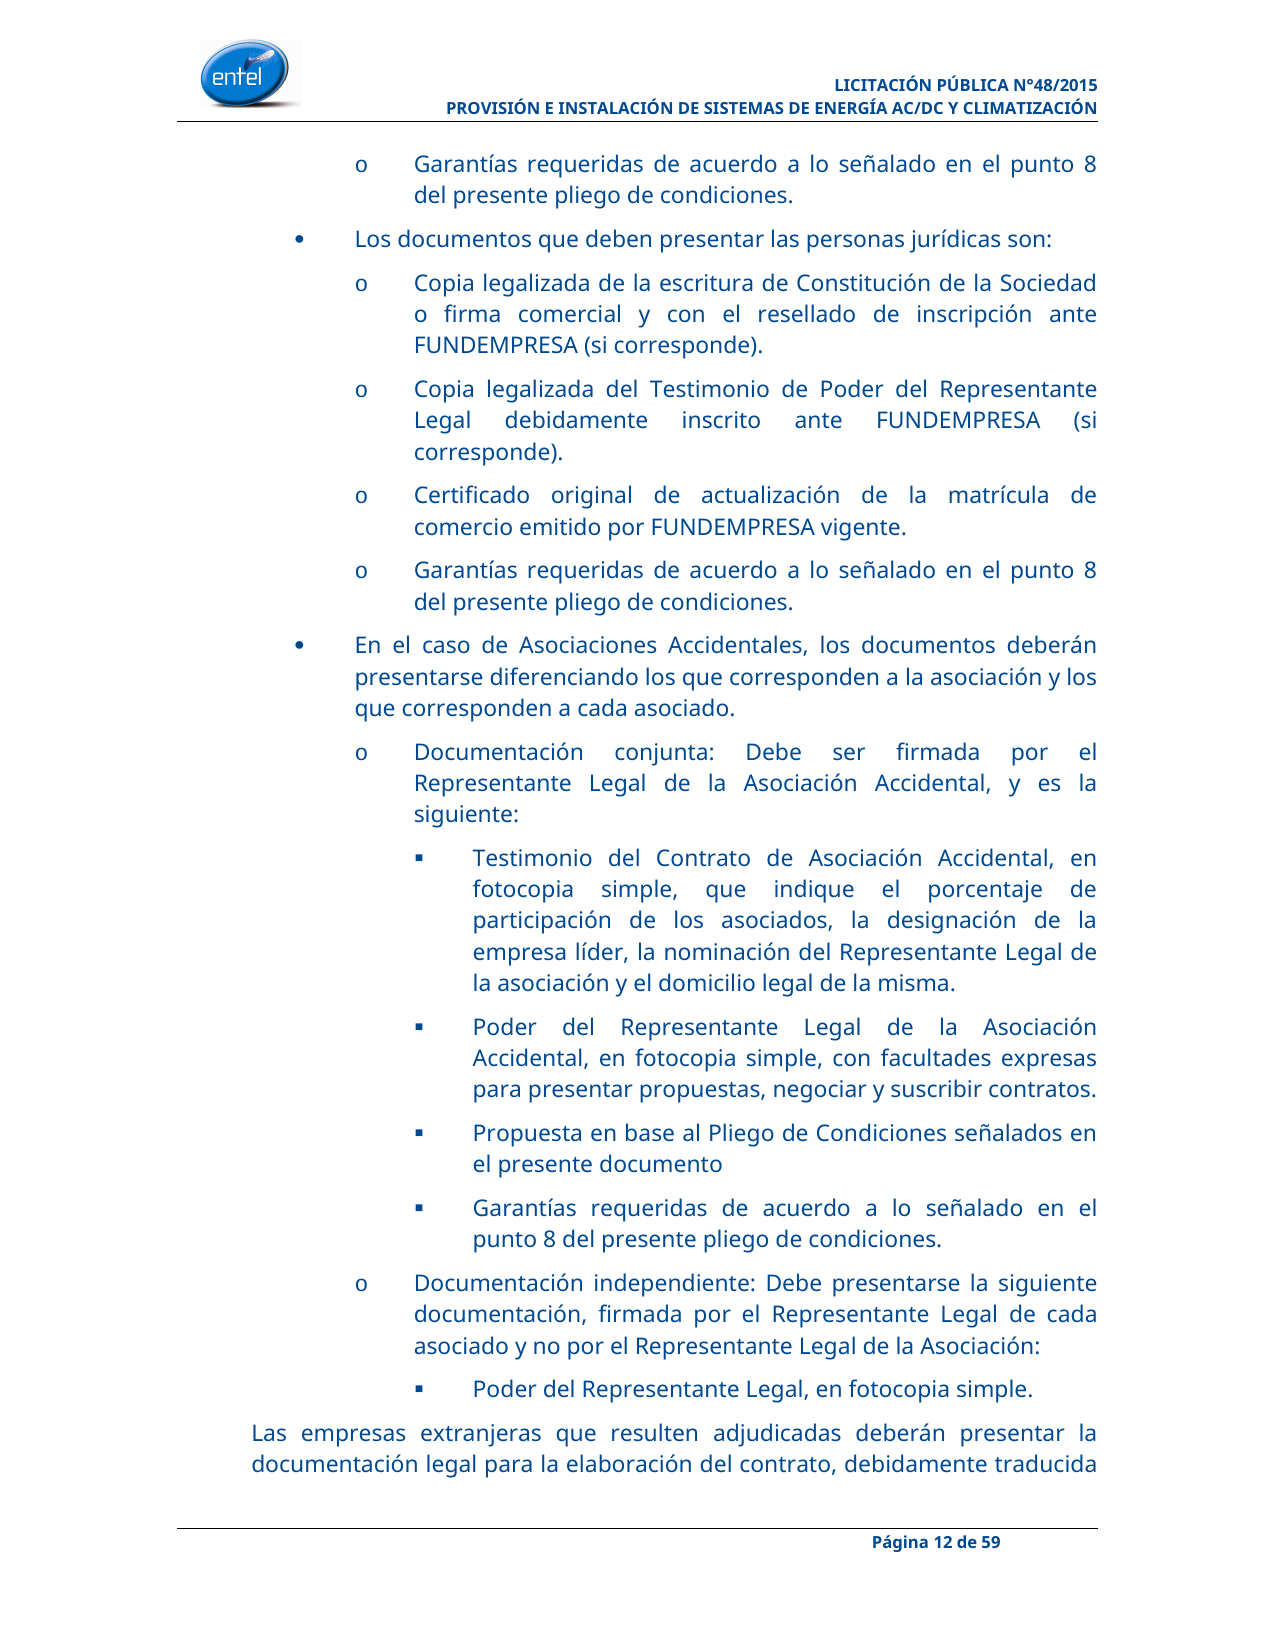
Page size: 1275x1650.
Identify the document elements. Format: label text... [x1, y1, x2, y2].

list Documentación conjunta: Debe ser firmada por el Representante Legal de la Asociación Accidental, y es la siguiente: [354, 736, 1098, 829]
list Documentación independiente: Debe presentarse la siguiente documentación, firmada por el Representante Legal de cada asociado y no por el Representante Legal de la Asociación: [354, 1267, 1098, 1361]
list Testimonio del Contrato de Asociación Accidental, en fotocopia simple, que indique el porcentaje de participación de los asociados, la designación de la empresa líder, la nominación del Representante Legal de la asociación y el domicilio legal de la misma. [413, 842, 1098, 998]
list Copia legalizada del Testimonio de Poder del Representante Legal debidamente inscrito ante FUNDEMPRESA (si corresponde). [354, 373, 1098, 467]
list Los documentos que deben presentar las personas jurídicas son: [295, 223, 1098, 254]
list Poder del Representante Legal de la Asociación Accidental, en fotocopia simple, con facultades expresas para presentar propuestas, negociar y suscribir contratos. [413, 1011, 1098, 1104]
list Garantías requeridas de acuerdo a lo señalado en el punto 8 del presente pliego de condiciones. [354, 148, 1098, 210]
list Garantías requeridas de acuerdo a lo señalado en el punto 8 del presente pliego de condiciones. [354, 554, 1098, 617]
list Certificado original de actualización de la matrícula de comercio emitido por FUNDEMPRESA vigente. [354, 479, 1098, 542]
list Poder del Representante Legal, en fotocopia simple. [413, 1373, 1098, 1404]
picture [200, 39, 302, 108]
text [251, 1417, 1098, 1479]
list Copia legalizada de la escritura de Constitución de la Sociedad o firma comercial y con el resellado de inscripción ante FUNDEMPRESA (si corresponde). [354, 266, 1098, 360]
list Propuesta en base al Pliego de Condiciones señalados en el presente documento [413, 1117, 1098, 1179]
list Garantías requeridas de acuerdo a lo señalado en el punto 8 del presente pliego de condiciones. [413, 1192, 1098, 1254]
list En el caso de Asociaciones Accidentales, los documentos deberán presentarse diferenciando los que corresponden a la asociación y los que corresponden a cada asociado. [295, 629, 1098, 723]
